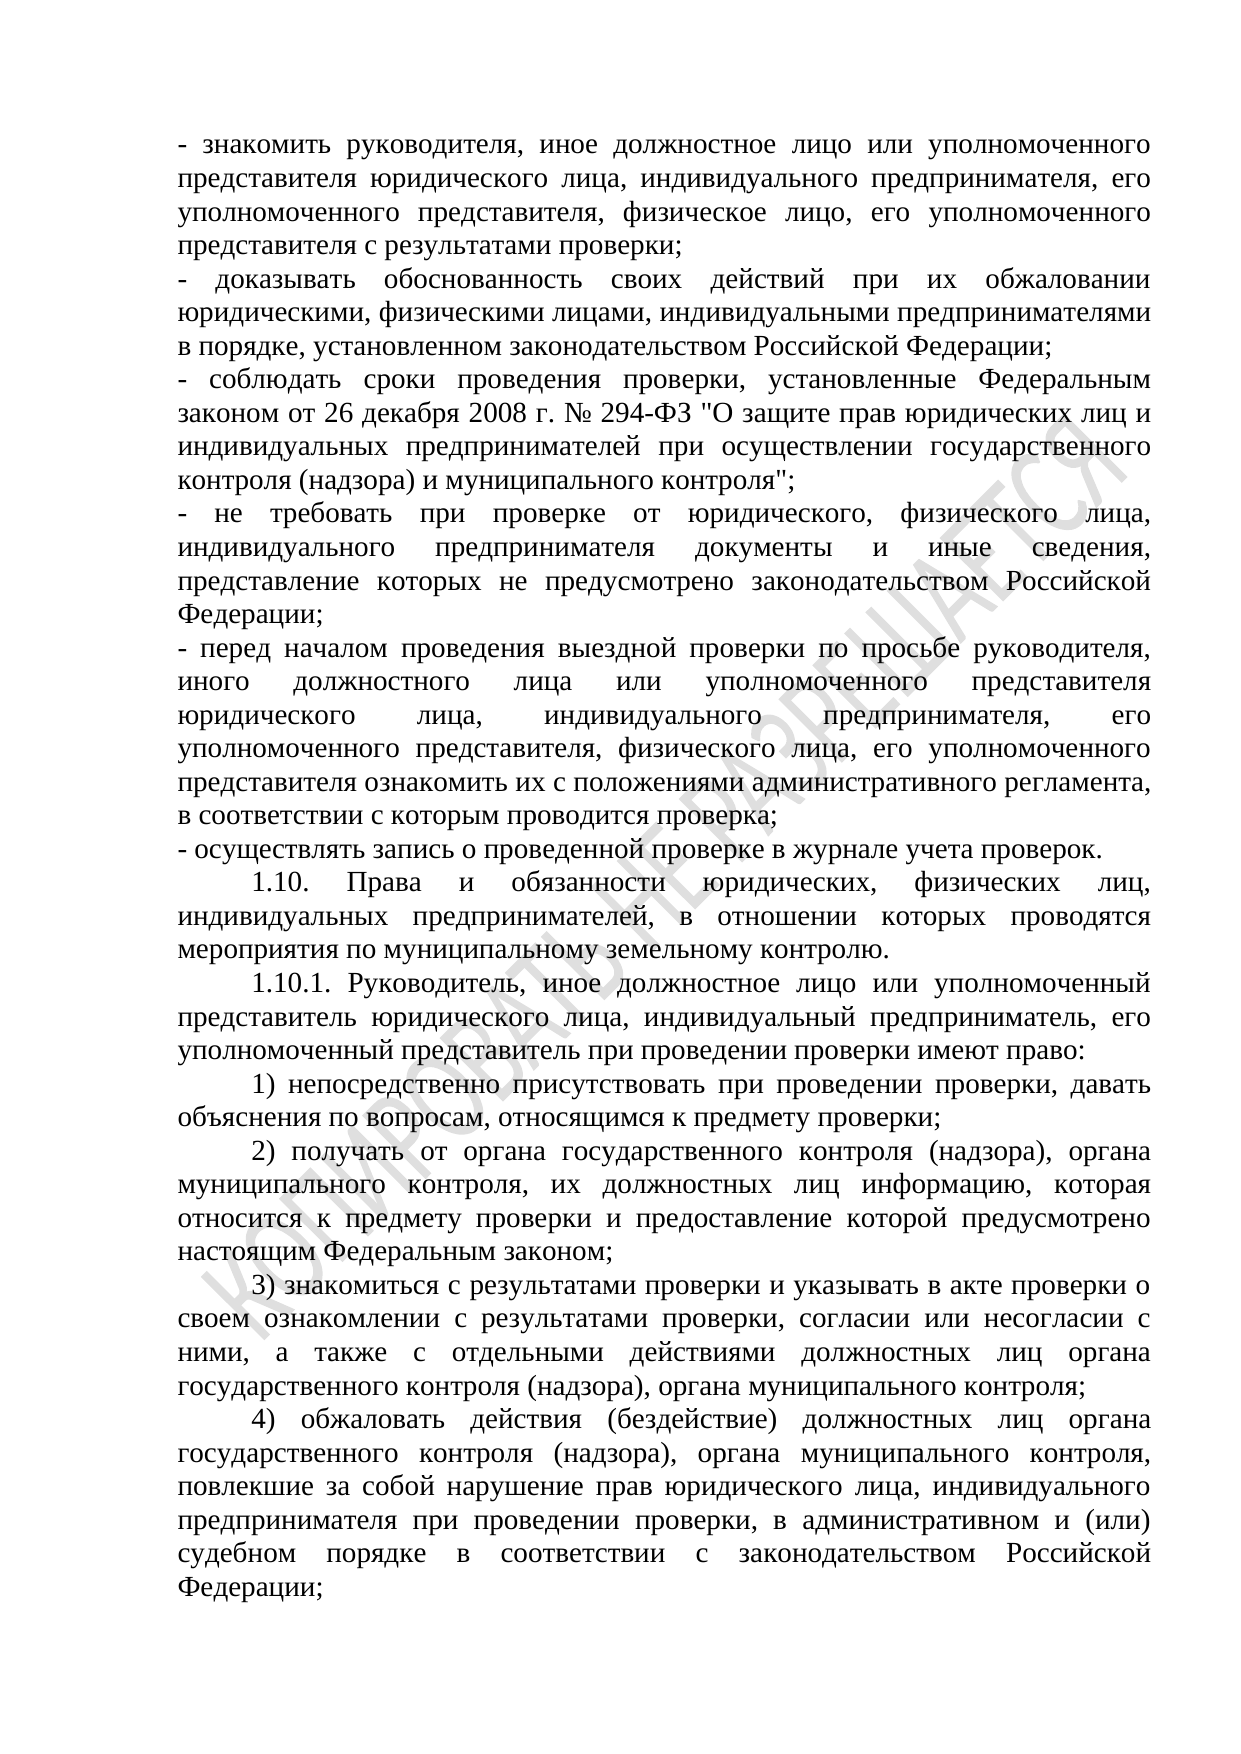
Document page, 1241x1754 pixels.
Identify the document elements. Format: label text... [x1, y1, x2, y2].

text - соблюдать сроки проведения проверки, установленные Федеральным законом от 26 декабря . № 294-ФЗ "О защите прав юридических лиц и индивидуальных предпринимателей при осуществлении государственного контроля (надзора) и муниципального контроля"; [177, 361, 1152, 496]
text - доказывать обоснованность своих действий при их обжаловании юридическими, физическими лицами, индивидуальными предпринимателями в порядке, установленном законодательством Российской Федерации; [177, 261, 1152, 361]
text - знакомить руководителя, иное должностное лицо или уполномоченного представителя юридического лица, индивидуального предпринимателя, его уполномоченного представителя, физическое лицо, его уполномоченного представителя с результатами проверки; [177, 127, 1152, 261]
text 1.10. Права и обязанности юридических, физических лиц, индивидуальных предпринимателей, в отношении которых проводятся мероприятия по муниципальному земельному контролю. [177, 864, 1152, 965]
text - перед началом проведения выездной проверки по просьбе руководителя, иного должностного лица или уполномоченного представителя юридического лица, индивидуального предпринимателя, его уполномоченного представителя, физического лица, его уполномоченного представителя ознакомить их с положениями административного регламента, в соответствии с которым проводится проверка; [177, 630, 1152, 831]
text 2) получать от органа государственного контроля (надзора), органа муниципального контроля, их должностных лиц информацию, которая относится к предмету проверки и предоставление которой предусмотрено настоящим Федеральным законом; [177, 1133, 1152, 1267]
text 4) обжаловать действия (бездействие) должностных лиц органа государственного контроля (надзора), органа муниципального контроля, повлекшие за собой нарушение прав юридического лица, индивидуального предпринимателя при проведении проверки, в административном и (или) судебном порядке в соответствии с законодательством Российской Федерации; [177, 1401, 1152, 1602]
text - не требовать при проверке от юридического, физического лица, индивидуального предпринимателя документы и иные сведения, представление которых не предусмотрено законодательством Российской Федерации; [177, 496, 1152, 630]
text 3) знакомиться с результатами проверки и указывать в акте проверки о своем ознакомлении с результатами проверки, согласии или несогласии с ними, а также с отдельными действиями должностных лиц органа государственного контроля (надзора), органа муниципального контроля; [177, 1267, 1152, 1401]
text 1.10.1. Руководитель, иное должностное лицо или уполномоченный представитель юридического лица, индивидуальный предприниматель, его уполномоченный представитель при проведении проверки имеют право: [177, 965, 1152, 1066]
text 1) непосредственно присутствовать при проведении проверки, давать объяснения по вопросам, относящимся к предмету проверки; [177, 1066, 1152, 1133]
text - осуществлять запись о проведенной проверке в журнале учета проверок. [177, 831, 1152, 864]
